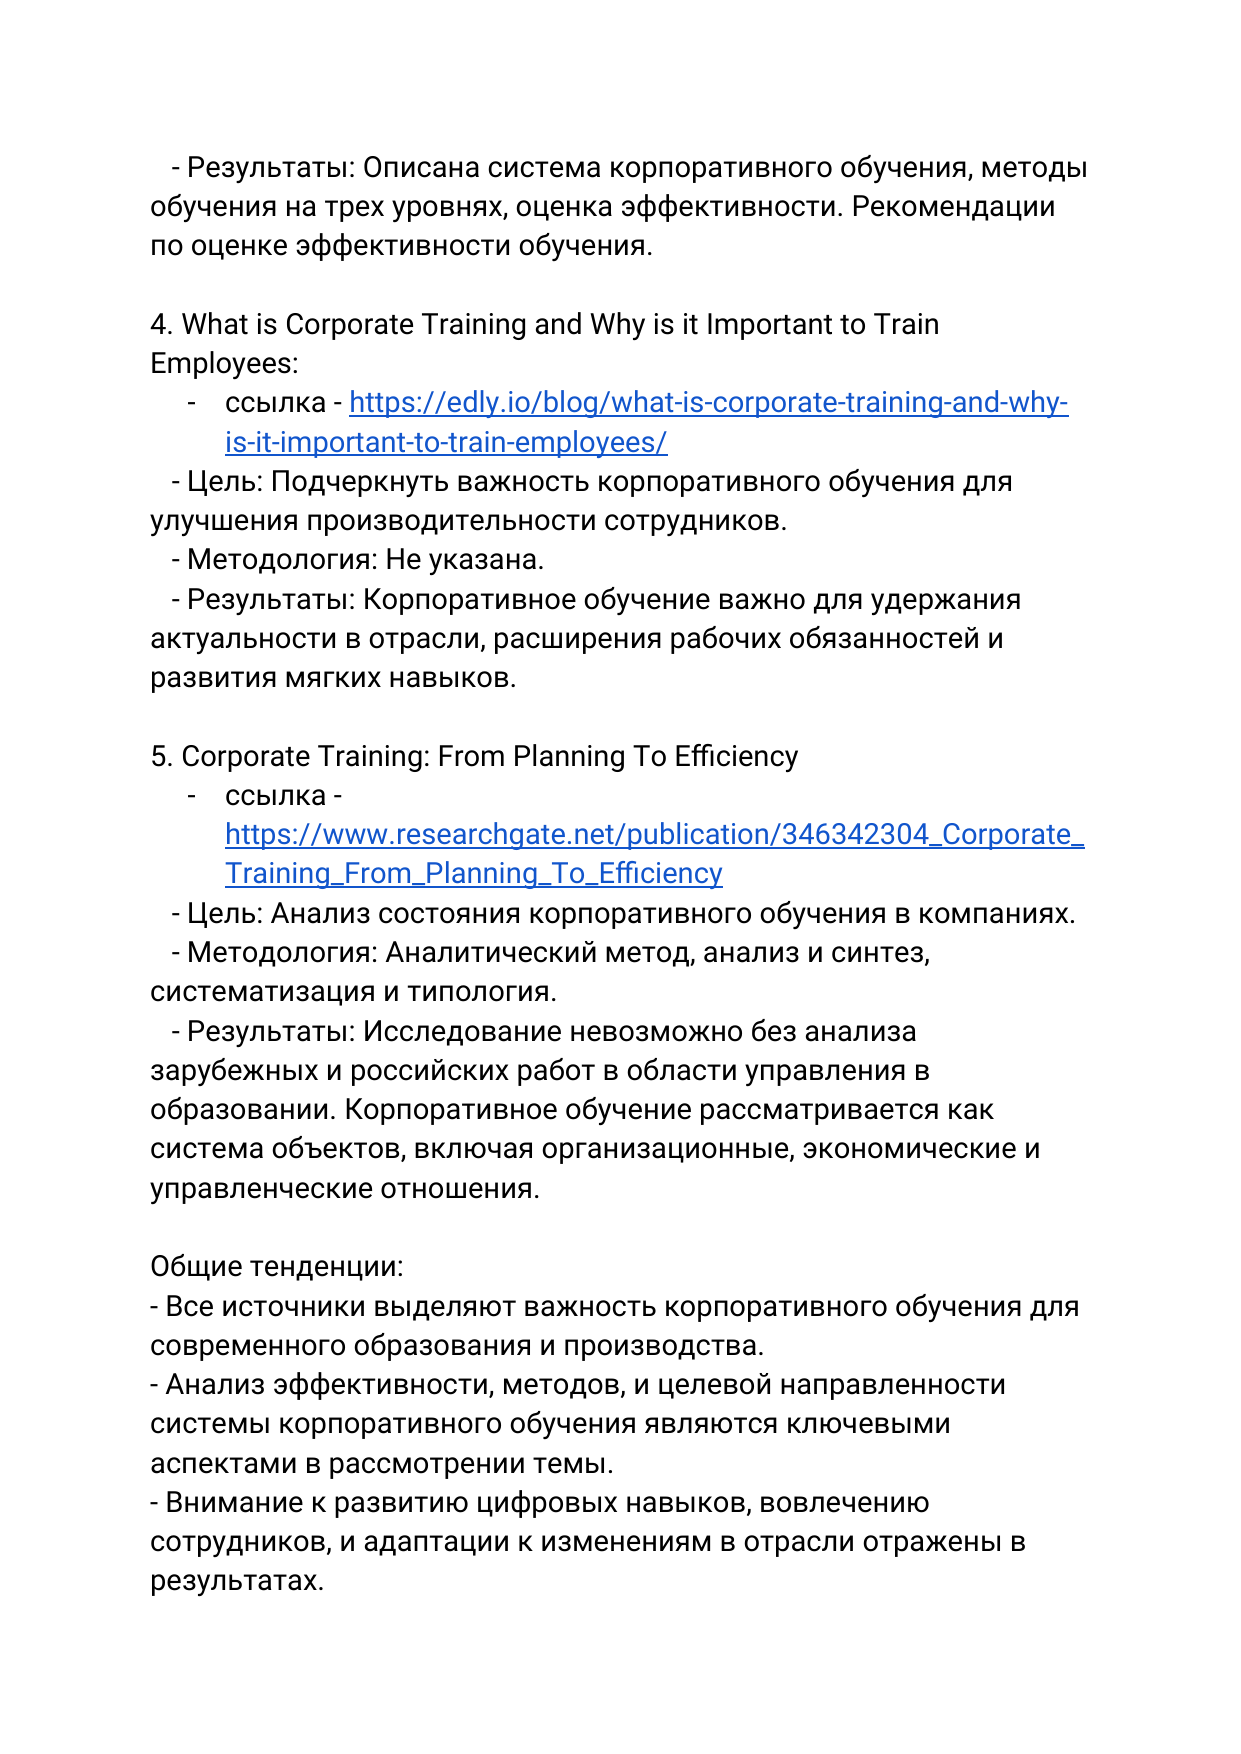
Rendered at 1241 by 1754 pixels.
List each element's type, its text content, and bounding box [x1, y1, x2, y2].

list ссылка - https://www.researchgate.net/publication/346342304_Corporate_Training_From_Planning_To_Efficiency [187, 778, 1090, 891]
text - Внимание к развитию цифровых навыков, вовлечению сотрудников, и адаптации к изменениям в отрасли отражены в результатах. [150, 1485, 1090, 1598]
text - Все источники выделяют важность корпоративного обучения для современного образования и производства. [150, 1289, 1090, 1362]
text - Результаты: Исследование невозможно без анализа зарубежных и российских работ в области управления в образовании. Корпоративное обучение рассматривается как система объектов, включая организационные, экономические и управленческие отношения. [150, 1014, 1090, 1205]
text - Методология: Аналитический метод, анализ и синтез, систематизация и типология. [150, 935, 1090, 1009]
text - Методология: Не указана. [150, 543, 1090, 577]
text 4. What is Corporate Training and Why is it Important to Train Employees: [150, 307, 1090, 381]
text 5. Corporate Training: From Planning To Efficiency [150, 739, 1090, 773]
text - Результаты: Описана система корпоративного обучения, методы обучения на трех уровнях, оценка эффективности. Рекомендации по оценке эффективности обучения. [150, 150, 1090, 263]
list ссылка - https://edly.io/blog/what-is-corporate-training-and-why-is-it-important-to-train-employees/ [187, 386, 1090, 459]
text - Цель: Подчеркнуть важность корпоративного обучения для улучшения производительности сотрудников. [150, 464, 1090, 538]
text - Результаты: Корпоративное обучение важно для удержания актуальности в отрасли, расширения рабочих обязанностей и развития мягких навыков. [150, 582, 1090, 695]
text - Анализ эффективности, методов, и целевой направленности системы корпоративного обучения являются ключевыми аспектами в рассмотрении темы. [150, 1367, 1090, 1480]
text - Цель: Анализ состояния корпоративного обучения в компаниях. [150, 896, 1090, 930]
text Общие тенденции: [150, 1249, 1090, 1284]
